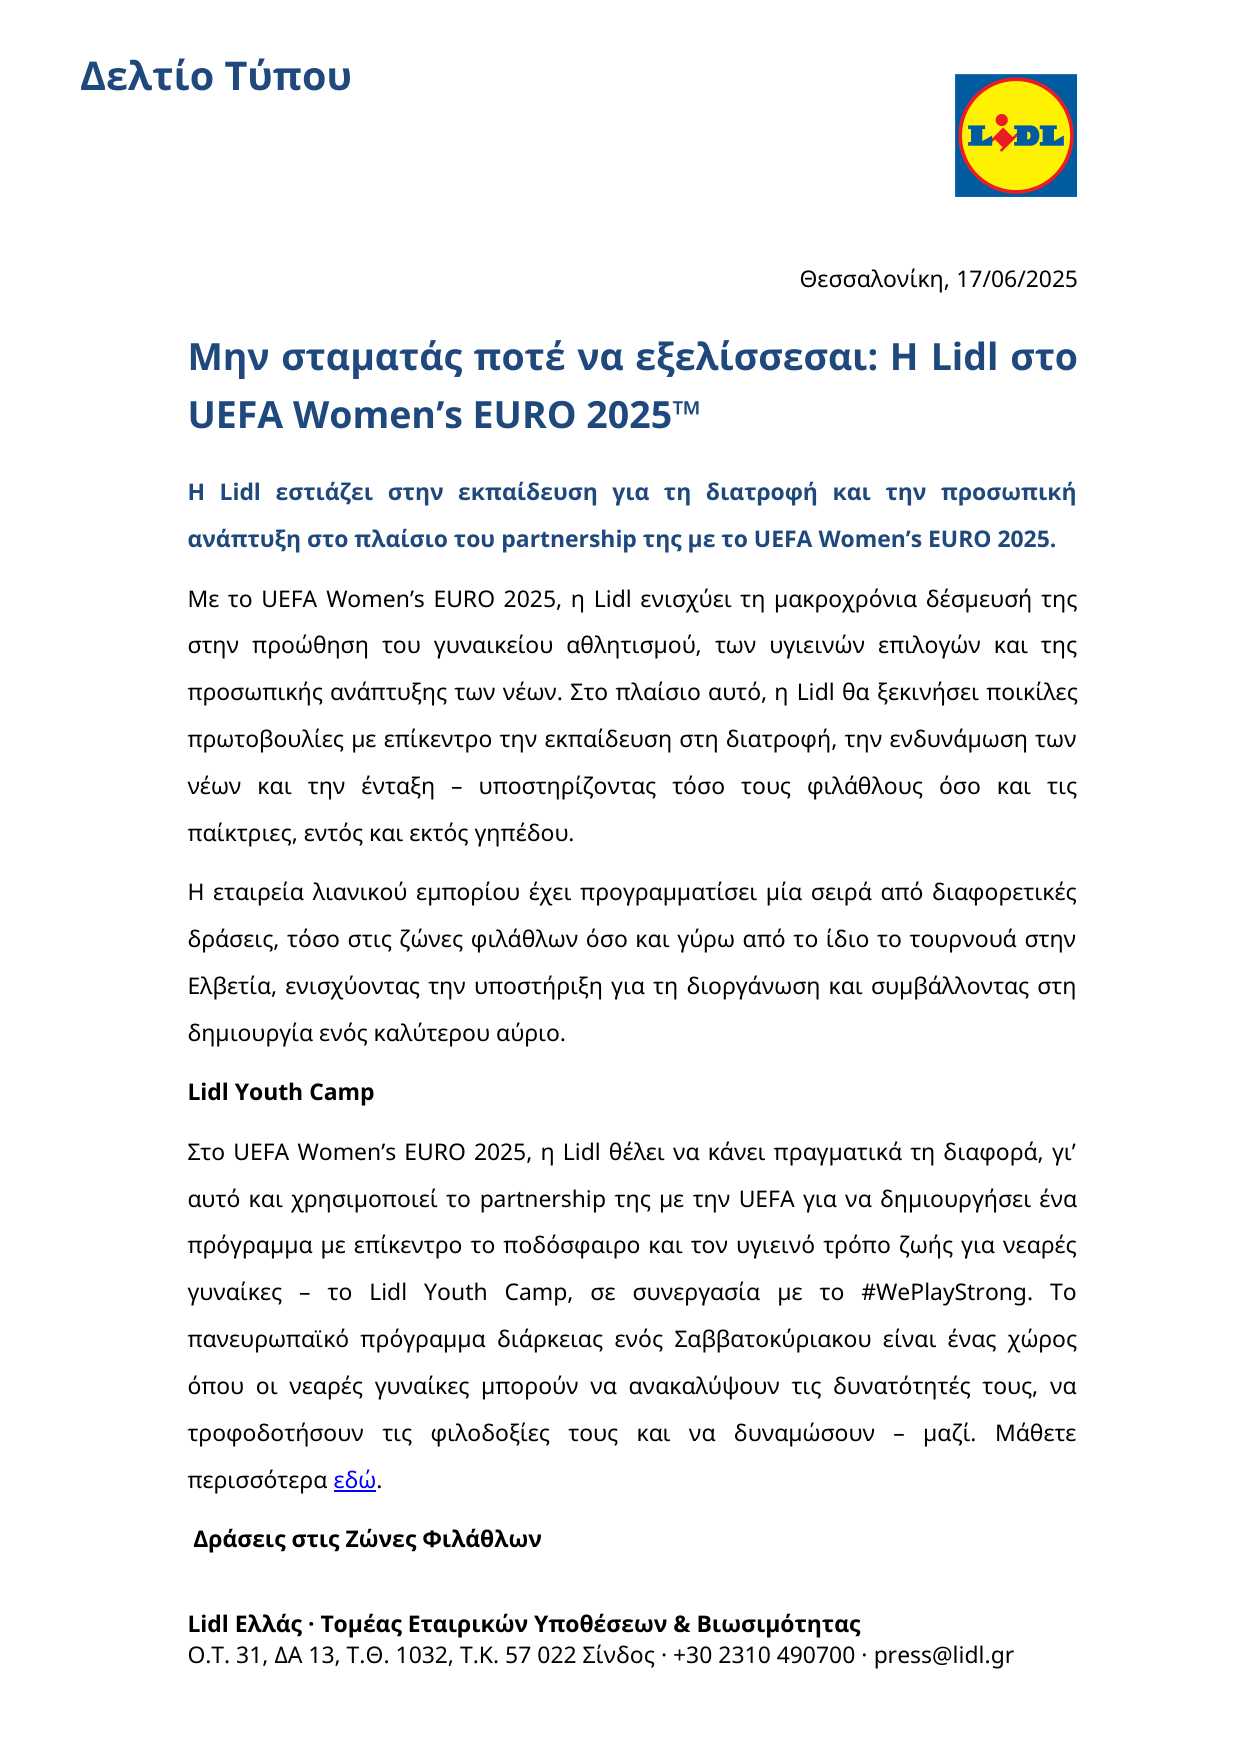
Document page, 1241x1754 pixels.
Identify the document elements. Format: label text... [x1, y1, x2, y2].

text Η Lidl εστιάζει στην εκπαίδευση για τη διατροφή και την προσωπική ανάπτυξη στο πλαίσιο του partnership της με το UEFA Women’s EURO 2025. [187, 476, 1078, 554]
text Στο UEFA Women’s EURO 2025, η Lidl θέλει να κάνει πραγματικά τη διαφορά, γι’ αυτό και χρησιμοποιεί το partnership της με την UEFA για να δημιουργήσει ένα πρόγραμμα με επίκεντρο το ποδόσφαιρο και τον υγιεινό τρόπο ζωής για νεαρές γυναίκες – το Lidl Youth Camp, σε συνεργασία με το #WePlayStrong. Το πανευρωπαϊκό πρόγραμμα διάρκειας ενός Σαββατοκύριακου είναι ένας χώρος όπου οι νεαρές γυναίκες μπορούν να ανακαλύψουν τις δυνατότητές τους, να τροφοδοτήσουν τις φιλοδοξίες τους και να δυναμώσουν – μαζί. Μάθετε περισσότερα εδώ. [187, 1136, 1078, 1495]
text Lidl Youth Camp [187, 1076, 1078, 1108]
text Μην σταματάς ποτέ να εξελίσσεσαι: Η Lidl στο UEFA Women’s EURO 2025™ [187, 330, 1078, 439]
text Με το UEFA Women’s EURO 2025, η Lidl ενισχύει τη μακροχρόνια δέσμευσή της στην προώθηση του γυναικείου αθλητισμού, των υγιεινών επιλογών και της προσωπικής ανάπτυξης των νέων. Στο πλαίσιο αυτό, η Lidl θα ξεκινήσει ποικίλες πρωτοβουλίες με επίκεντρο την εκπαίδευση στη διατροφή, την ενδυνάμωση των νέων και την ένταξη – υποστηρίζοντας τόσο τους φιλάθλους όσο και τις παίκτριες, εντός και εκτός γηπέδου. [187, 583, 1078, 848]
text Η εταιρεία λιανικού εμπορίου έχει προγραμματίσει μία σειρά από διαφορετικές δράσεις, τόσο στις ζώνες φιλάθλων όσο και γύρω από το ίδιο το τουρνουά στην Ελβετία, ενισχύοντας την υποστήριξη για τη διοργάνωση και συμβάλλοντας στη δημιουργία ενός καλύτερου αύριο. [187, 876, 1078, 1048]
text Θεσσαλονίκη, 17/06/2025 [187, 263, 1078, 294]
picture [954, 73, 1078, 198]
text Δράσεις στις Ζώνες Φιλάθλων [187, 1523, 1078, 1554]
